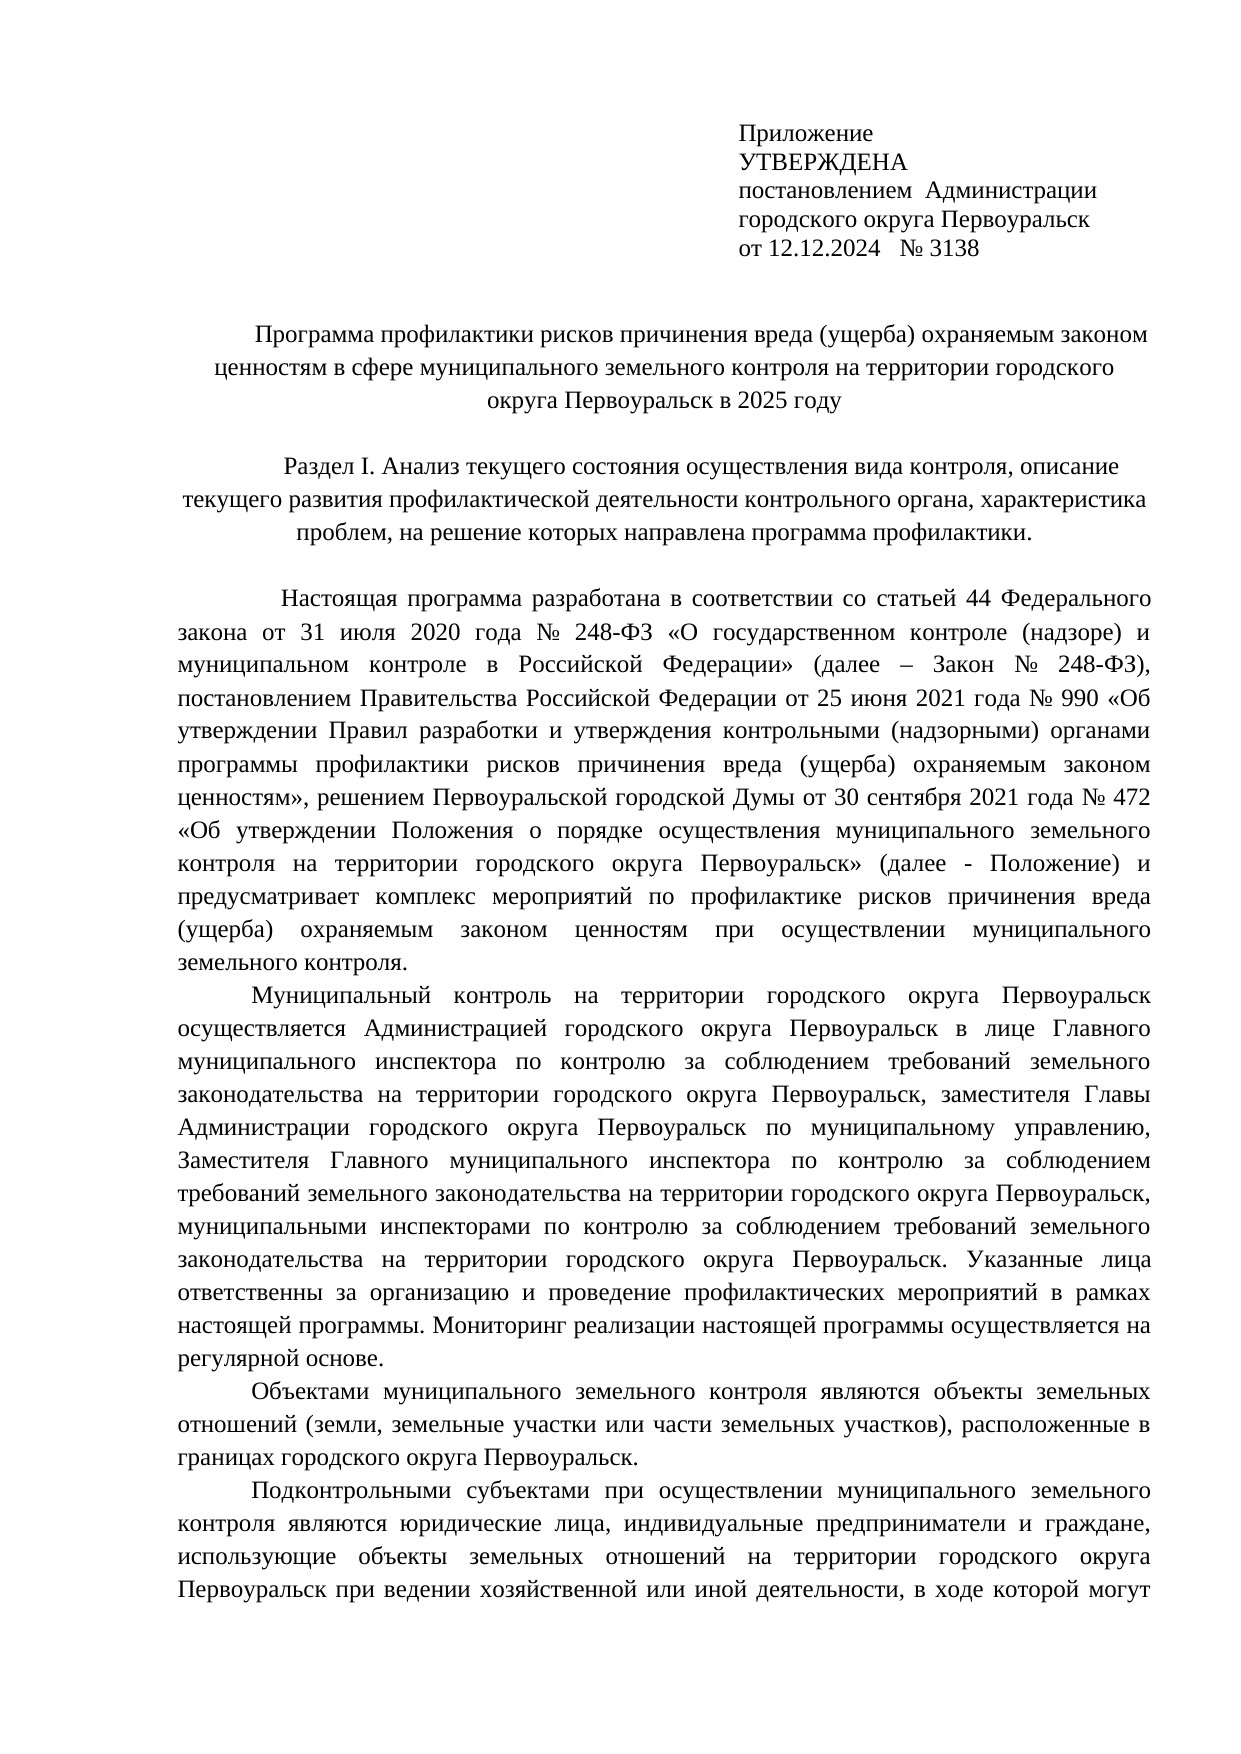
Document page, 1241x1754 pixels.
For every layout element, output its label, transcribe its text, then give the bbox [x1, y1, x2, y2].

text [177, 1475, 1152, 1603]
text Настоящая программа разработана в соответствии со статьей 44 Федерального закона от 31 июля 2020 года № 248-ФЗ «О государственном контроле (надзоре) и муниципальном контроле в Российской Федерации» (далее – Закон № 248-ФЗ), постановлением Правительства Российской Федерации от 25 июня 2021 года № 990 «Об утверждении Правил разработки и утверждения контрольными (надзорными) органами программы профилактики рисков причинения вреда (ущерба) охраняемым законом ценностям», решением Первоуральской городской Думы от 30 сентября 2021 года № 472 «Об утверждении Положения о порядке осуществления муниципального земельного контроля на территории городского округа Первоуральск» (далее - Положение) и предусматривает комплекс мероприятий по профилактике рисков причинения вреда (ущерба) охраняемым законом ценностям при осуществлении муниципального земельного контроля. [177, 583, 1152, 976]
text Объектами муниципального земельного контроля являются объекты земельных отношений (земли, земельные участки или части земельных участков), расположенные в границах городского округа Первоуральск. [177, 1376, 1152, 1471]
text Раздел I. Анализ текущего состояния осуществления вида контроля, описание текущего развития профилактической деятельности контрольного органа, характеристика проблем, на решение которых направлена программа профилактики. [177, 451, 1152, 546]
text от 12.12.2024 № 3138 [738, 233, 1152, 262]
text Муниципальный контроль на территории городского округа Первоуральск осуществляется Администрацией городского округа Первоуральск в лице Главного муниципального инспектора по контролю за соблюдением требований земельного законодательства на территории городского округа Первоуральск, заместителя Главы Администрации городского округа Первоуральск по муниципальному управлению, Заместителя Главного муниципального инспектора по контролю за соблюдением требований земельного законодательства на территории городского округа Первоуральск, муниципальными инспекторами по контролю за соблюдением требований земельного законодательства на территории городского округа Первоуральск. Указанные лица ответственны за организацию и проведение профилактических мероприятий в рамках настоящей программы. Мониторинг реализации настоящей программы осуществляется на регулярной основе. [177, 980, 1152, 1372]
text Приложение [738, 118, 1152, 147]
text постановлением Администрации городского округа Первоуральск [738, 176, 1152, 233]
text УТВЕРЖДЕНА [738, 147, 1152, 176]
text Программа профилактики рисков причинения вреда (ущерба) охраняемым законом ценностям в сфере муниципального земельного контроля на территории городского округа Первоуральск в 2025 году [177, 319, 1152, 414]
